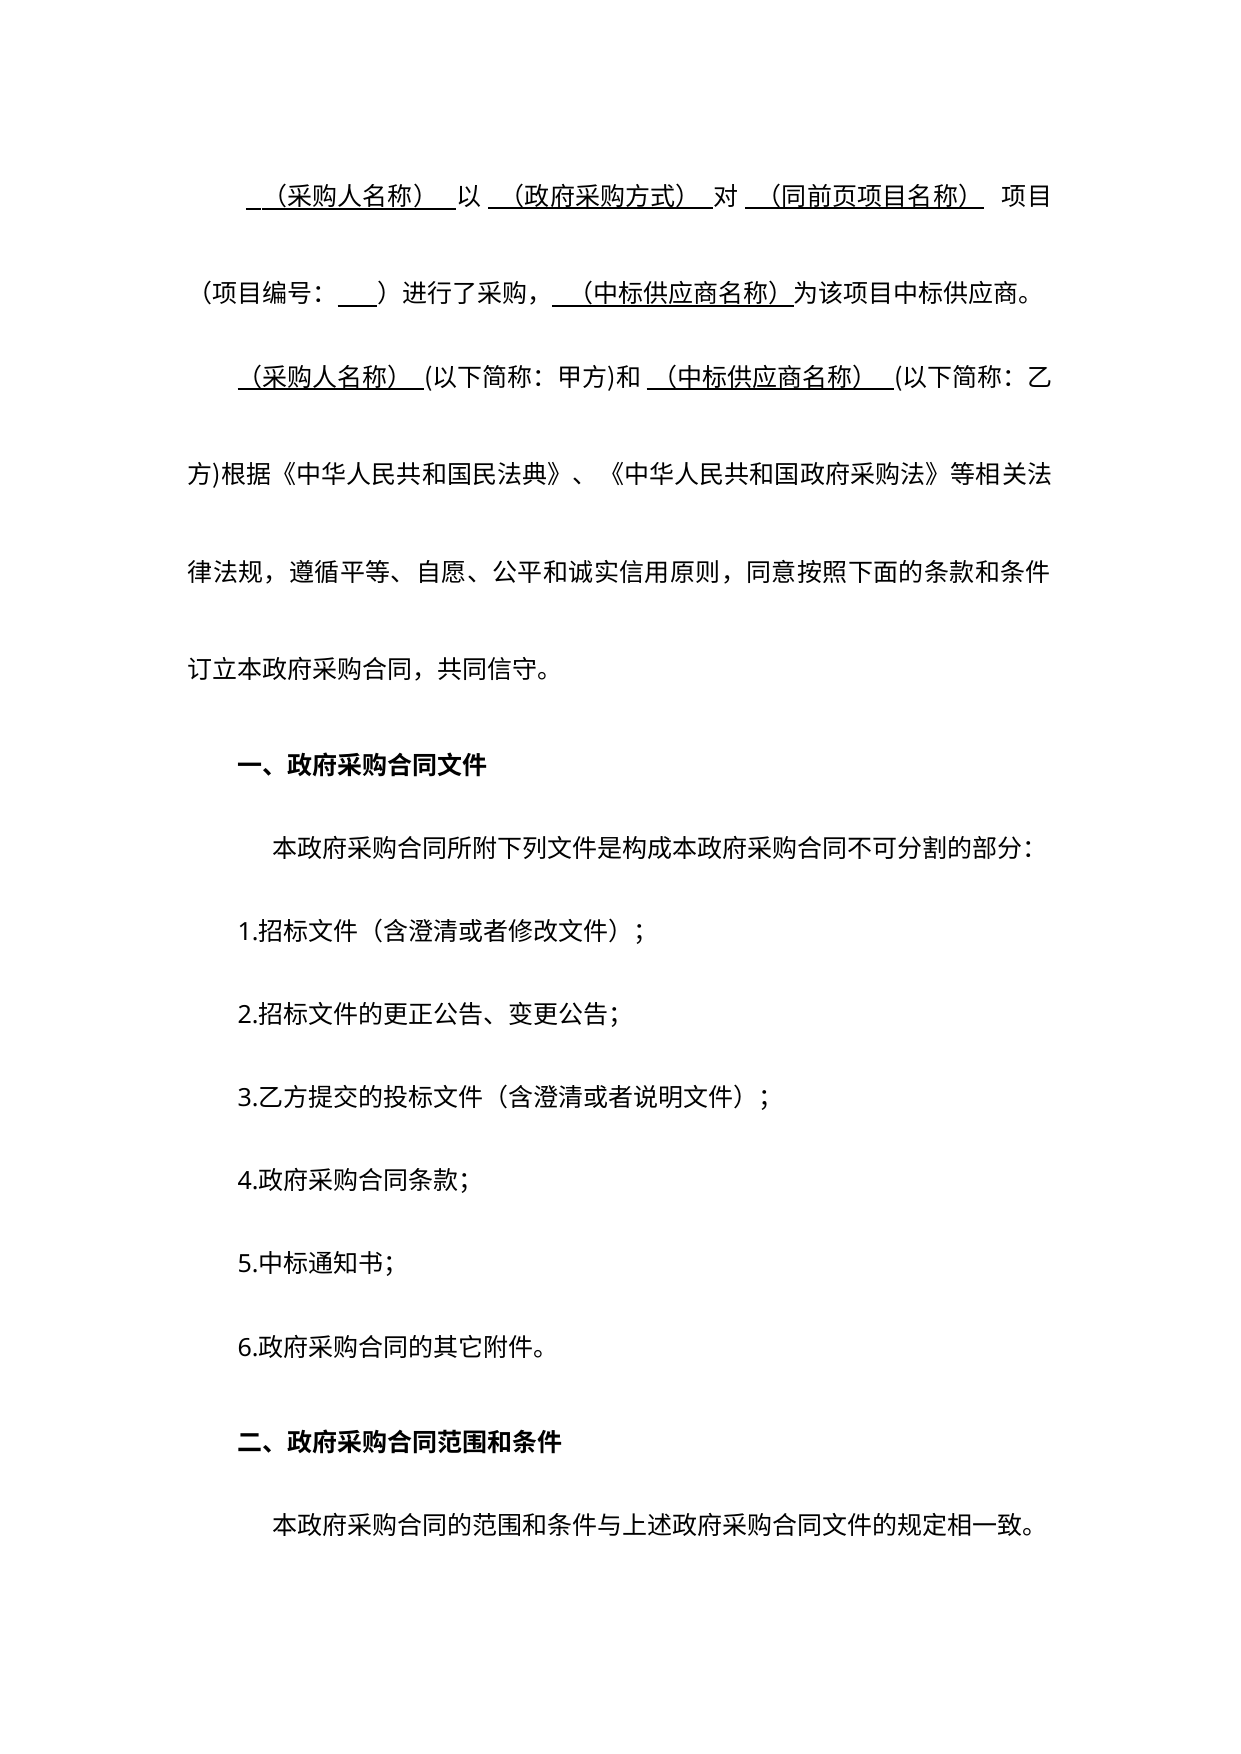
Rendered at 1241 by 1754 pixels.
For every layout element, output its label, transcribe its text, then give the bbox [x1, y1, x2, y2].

text （采购人名称） 以 （政府采购方式） 对 （同前页项目名称） 项目（项目编号： ）进行了采购， （中标供应商名称）为该项目中标供应商。 [187, 162, 1053, 324]
text 2.招标文件的更正公告、变更公告； [187, 980, 1053, 1045]
text 4.政府采购合同条款； [187, 1146, 1053, 1211]
text 本政府采购合同的范围和条件与上述政府采购合同文件的规定相一致。 [187, 1491, 1053, 1556]
text 5.中标通知书； [187, 1229, 1053, 1294]
text 6.政府采购合同的其它附件。 [187, 1313, 1053, 1378]
text （采购人名称） (以下简称：甲方)和 （中标供应商名称） (以下简称：乙方)根据《中华人民共和国民法典》、《中华人民共和国政府采购法》等相关法律法规，遵循平等、自愿、公平和诚实信用原则，同意按照下面的条款和条件订立本政府采购合同，共同信守。 [187, 343, 1053, 700]
text 本政府采购合同所附下列文件是构成本政府采购合同不可分割的部分： [187, 814, 1053, 879]
text 1.招标文件（含澄清或者修改文件）； [187, 897, 1053, 962]
text 一、政府采购合同文件 [187, 731, 1053, 796]
text 二、政府采购合同范围和条件 [187, 1408, 1053, 1473]
text 3.乙方提交的投标文件（含澄清或者说明文件）； [187, 1063, 1053, 1128]
